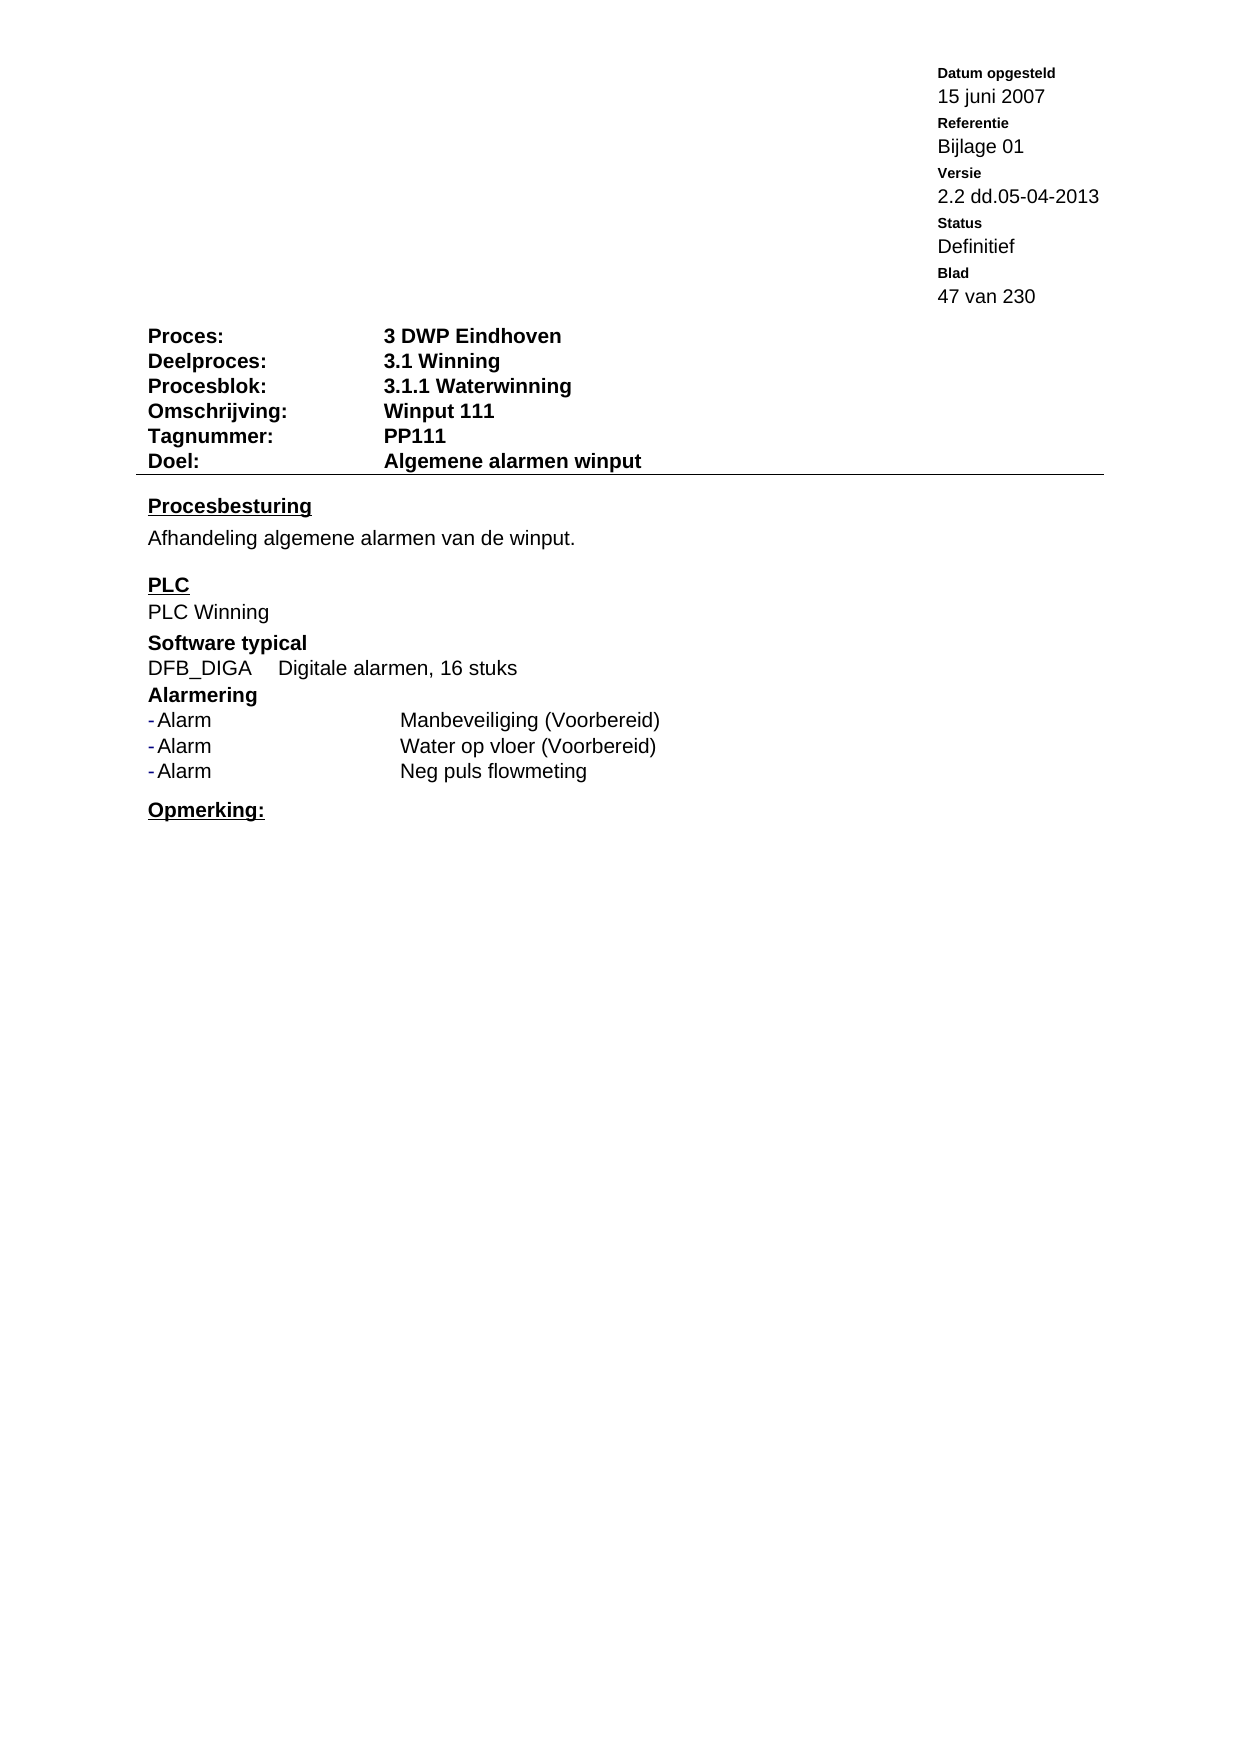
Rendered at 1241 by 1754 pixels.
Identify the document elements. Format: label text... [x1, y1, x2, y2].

text - Alarm Neg puls flowmeting [148, 758, 1148, 783]
text Procesbesturing [148, 494, 1148, 519]
text Alarmering [148, 682, 1148, 707]
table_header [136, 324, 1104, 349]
text - Alarm Water op vloer (Voorbereid) [148, 733, 1148, 758]
text PLC Winning [148, 599, 1148, 624]
text PLC [148, 572, 1148, 597]
text - Alarm Manbeveiliging (Voorbereid) [148, 708, 1148, 733]
text Software typical [148, 630, 1148, 655]
text DFB_DIGA Digitale alarmen, 16 stuks [148, 655, 1148, 680]
text Opmerking: [148, 797, 1148, 822]
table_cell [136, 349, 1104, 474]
text Afhandeling algemene alarmen van de winput. [148, 525, 1148, 550]
